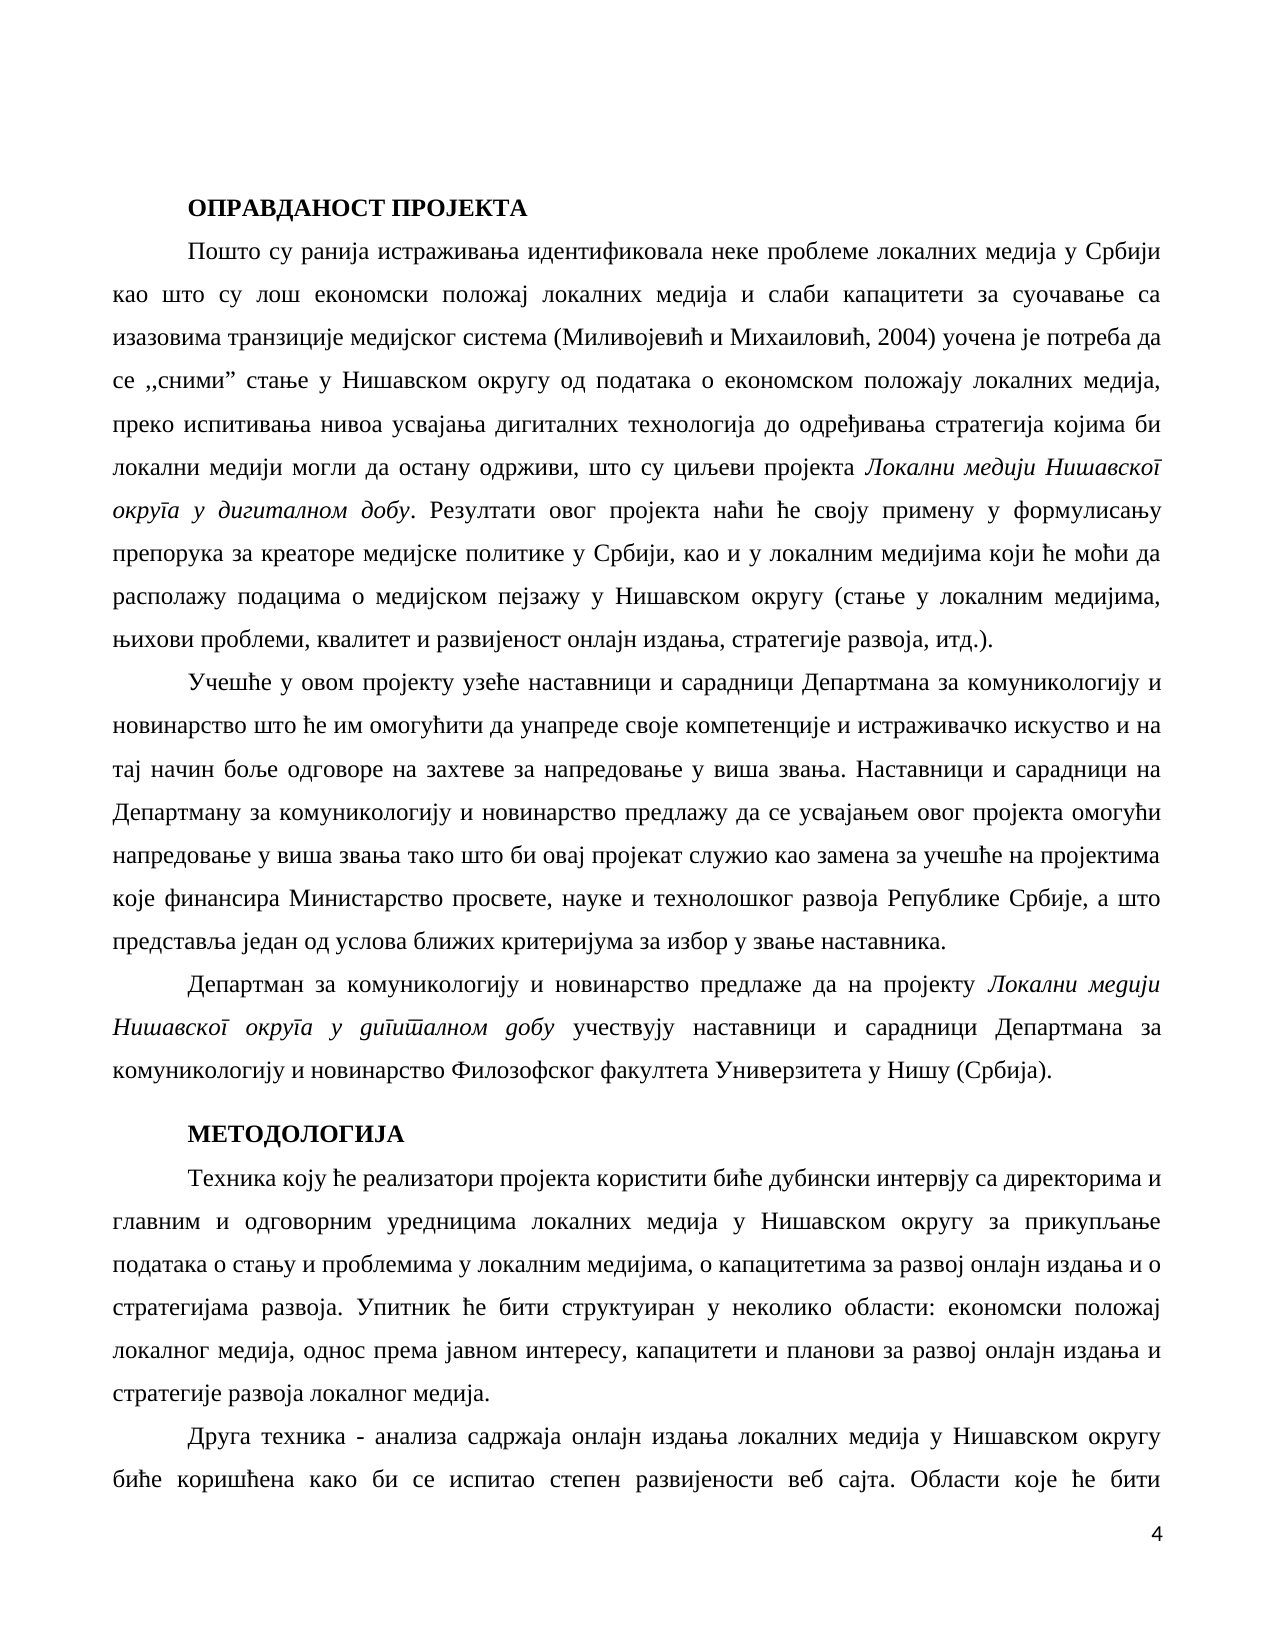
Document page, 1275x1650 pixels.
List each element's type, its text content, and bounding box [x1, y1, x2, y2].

text Пошто су ранија истраживања идентификовала неке проблеме локалних медија у Србији као што су лош економски положај локалних медија и слаби капацитети за суочавање са изазовима транзиције медијског система (Миливојевић и Михаиловић, 2004) уочена је потреба да се ,,сними” стање у Нишавском округу од података о економском положају локалних медија, преко испитивања нивоа усвајања дигиталних технологија до одређивања стратегија којима би локални медији могли да остану одрживи, што су циљеви пројекта Локални медији Нишавског округа у дигиталном добу. Резултати овог пројекта наћи ће своју примену у формулисању препорука за креаторе медијске политике у Србији, као и у локалним медијима који ће моћи да располажу подацима о медијском пејзажу у Нишавском округу (стање у локалним медијима, њихови проблеми, квалитет и развијеност онлајн издања, стратегије развоја, итд.). [112, 236, 1162, 653]
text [112, 1421, 1162, 1493]
text Техника коју ће реализатори пројекта користити биће дубински интервју са директорима и главним и одговорним уредницима локалних медија у Нишавском округу за прикупљање података о стању и проблемима у локалним медијима, о капацитетима за развој онлајн издања и о стратегијама развоја. Упитник ће бити структуиран у неколико области: економски положај локалног медија, однос према јавном интересу, капацитети и планови за развој онлајн издања и стратегије развоја локалног медија. [112, 1163, 1162, 1407]
text МЕТОДОЛОГИЈА [112, 1119, 1162, 1148]
text ОПРАВДАНОСТ ПРОЈЕКТА [112, 193, 1162, 222]
text Учешће у овом пројекту узеће наставници и сарадници Департмана за комуникологију и новинарство што ће им омогућити да унапреде своје компетенције и истраживачко искуство и на тај начин боље одговоре на захтеве за напредовање у виша звања. Наставници и сарадници на Департману за комуникологију и новинарство предлажу да се усвајањем овог пројекта омогући напредовање у виша звања тако што би овај пројекат служио као замена за учешће на пројектима које финансира Министарство просвете, науке и технолошког развоја Републике Србије, а што представља један од услова ближих критеријума за избор у звање наставника. [112, 667, 1162, 955]
text Департман за комуникологију и новинарство предлаже да на пројекту Локални медији Нишавског округа у дигиталном добу учествују наставници и сарадници Департмана за комуникологију и новинарство Филозофског факултета Универзитета у Нишу (Србија). [112, 969, 1162, 1084]
